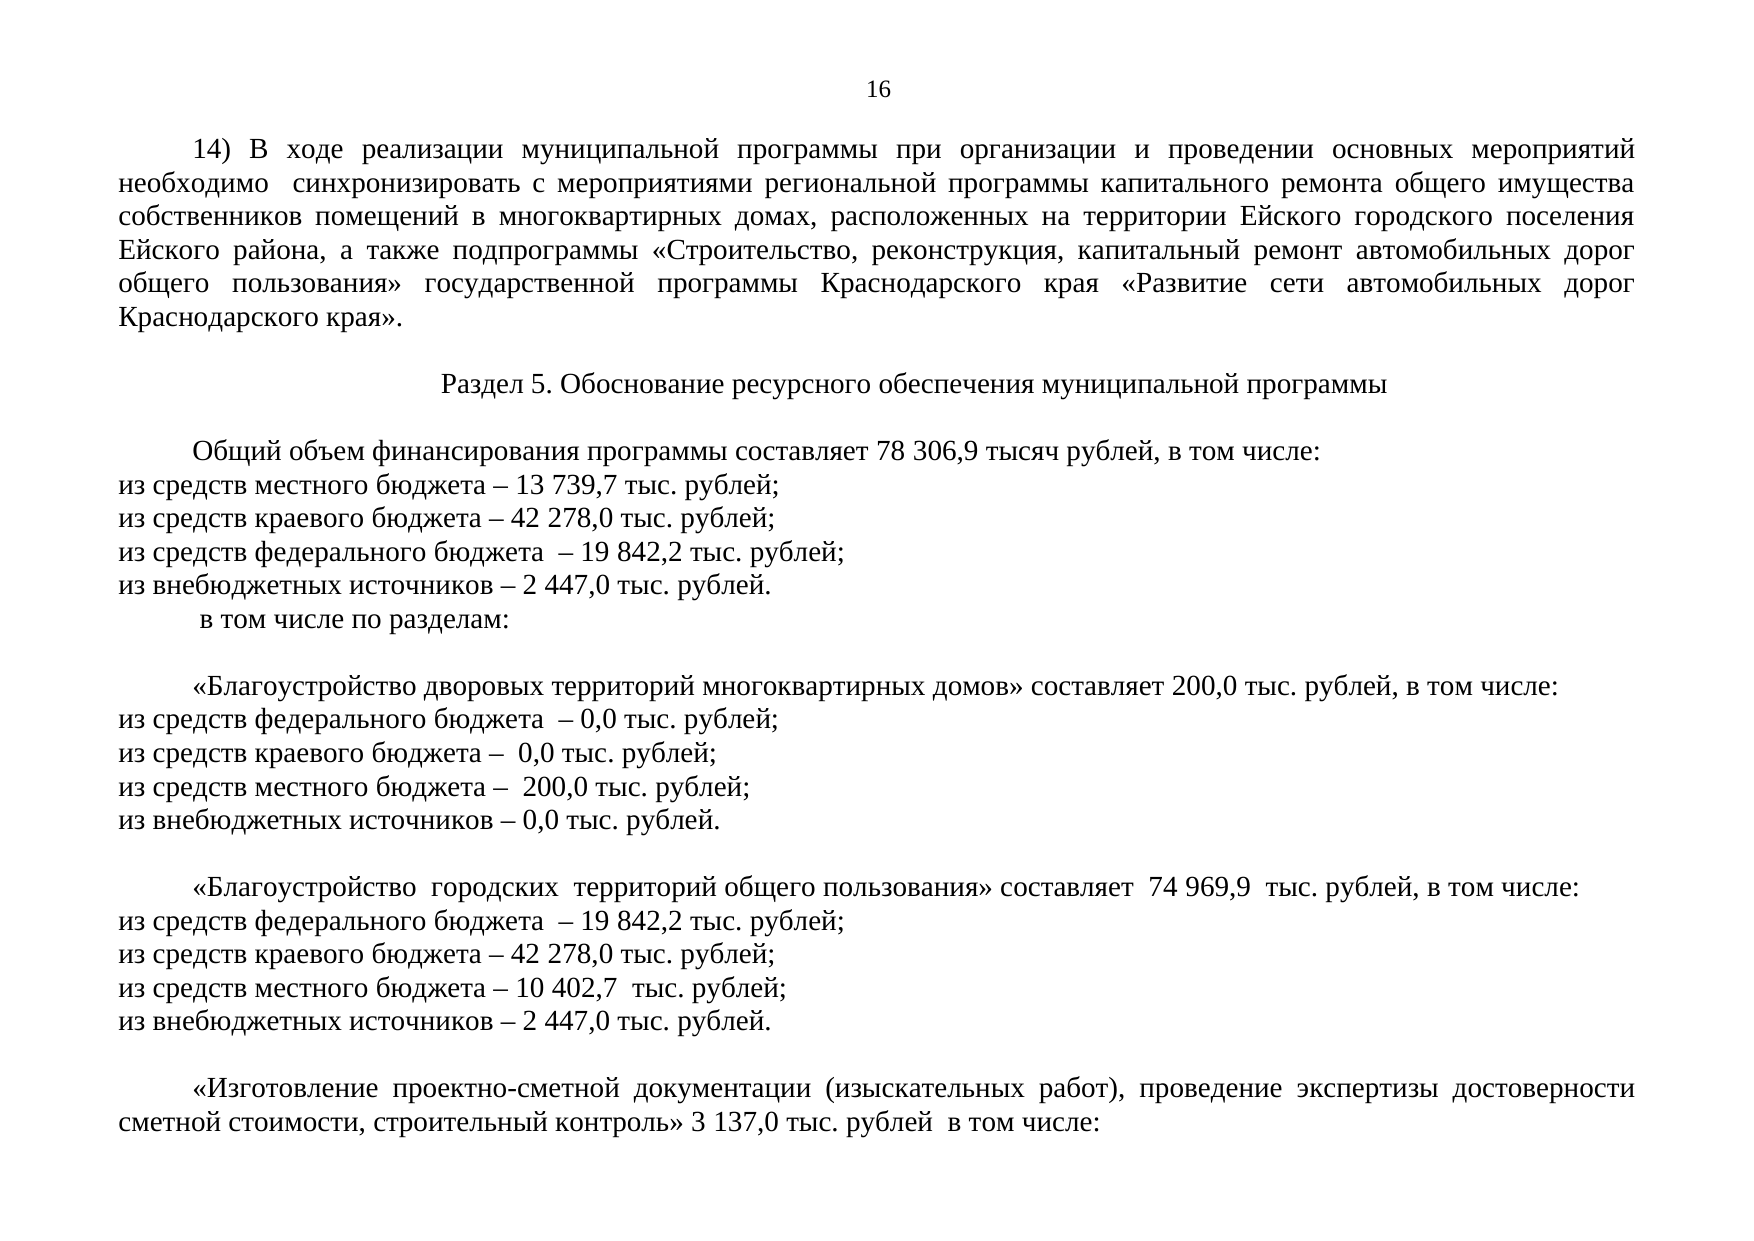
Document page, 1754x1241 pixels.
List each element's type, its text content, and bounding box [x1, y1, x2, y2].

text из внебюджетных источников – 0,0 тыс. рублей. [118, 802, 1639, 836]
text из средств федерального бюджета – 19 842,2 тыс. рублей; [118, 903, 1636, 936]
text из внебюджетных источников – 2 447,0 тыс. рублей. [118, 1003, 1636, 1037]
text 14) В ходе реализации муниципальной программы при организации и проведении основных мероприятий необходимо синхронизировать с мероприятиями региональной программы капитального ремонта общего имущества собственников помещений в многоквартирных домах, расположенных на территории Ейского городского поселения Ейского района, а также подпрограммы «Строительство, реконструкция, капитальный ремонт автомобильных дорог общего пользования» государственной программы Краснодарского края «Развитие сети автомобильных дорог Краснодарского края». [118, 131, 1636, 333]
text из средств местного бюджета – 10 402,7 тыс. рублей; [118, 970, 1636, 1003]
text из средств краевого бюджета – 42 278,0 тыс. рублей; [118, 500, 1639, 534]
text в том числе по разделам: [118, 601, 1636, 634]
text из средств краевого бюджета – 42 278,0 тыс. рублей; [118, 936, 1636, 970]
text из средств местного бюджета – 200,0 тыс. рублей; [118, 769, 1636, 802]
text из средств федерального бюджета – 0,0 тыс. рублей; [118, 702, 1636, 735]
text «Благоустройство городских территорий общего пользования» составляет 74 969,9 тыс. рублей, в том числе: [118, 869, 1636, 903]
text Раздел 5. Обоснование ресурсного обеспечения муниципальной программы [118, 366, 1636, 400]
text из средств федерального бюджета – 19 842,2 тыс. рублей; [118, 534, 1639, 567]
text из внебюджетных источников – 2 447,0 тыс. рублей. [118, 567, 1639, 601]
text из средств краевого бюджета – 0,0 тыс. рублей; [118, 735, 1636, 769]
text из средств местного бюджета – 13 739,7 тыс. рублей; [118, 467, 1639, 500]
text «Благоустройство дворовых территорий многоквартирных домов» составляет 200,0 тыс. рублей, в том числе: [118, 668, 1636, 702]
text Общий объем финансирования программы составляет 78 306,9 тысяч рублей, в том числе: [118, 433, 1639, 467]
text «Изготовление проектно-сметной документации (изыскательных работ), проведение экспертизы достоверности сметной стоимости, строительный контроль» 3 137,0 тыс. рублей в том числе: [118, 1071, 1636, 1138]
